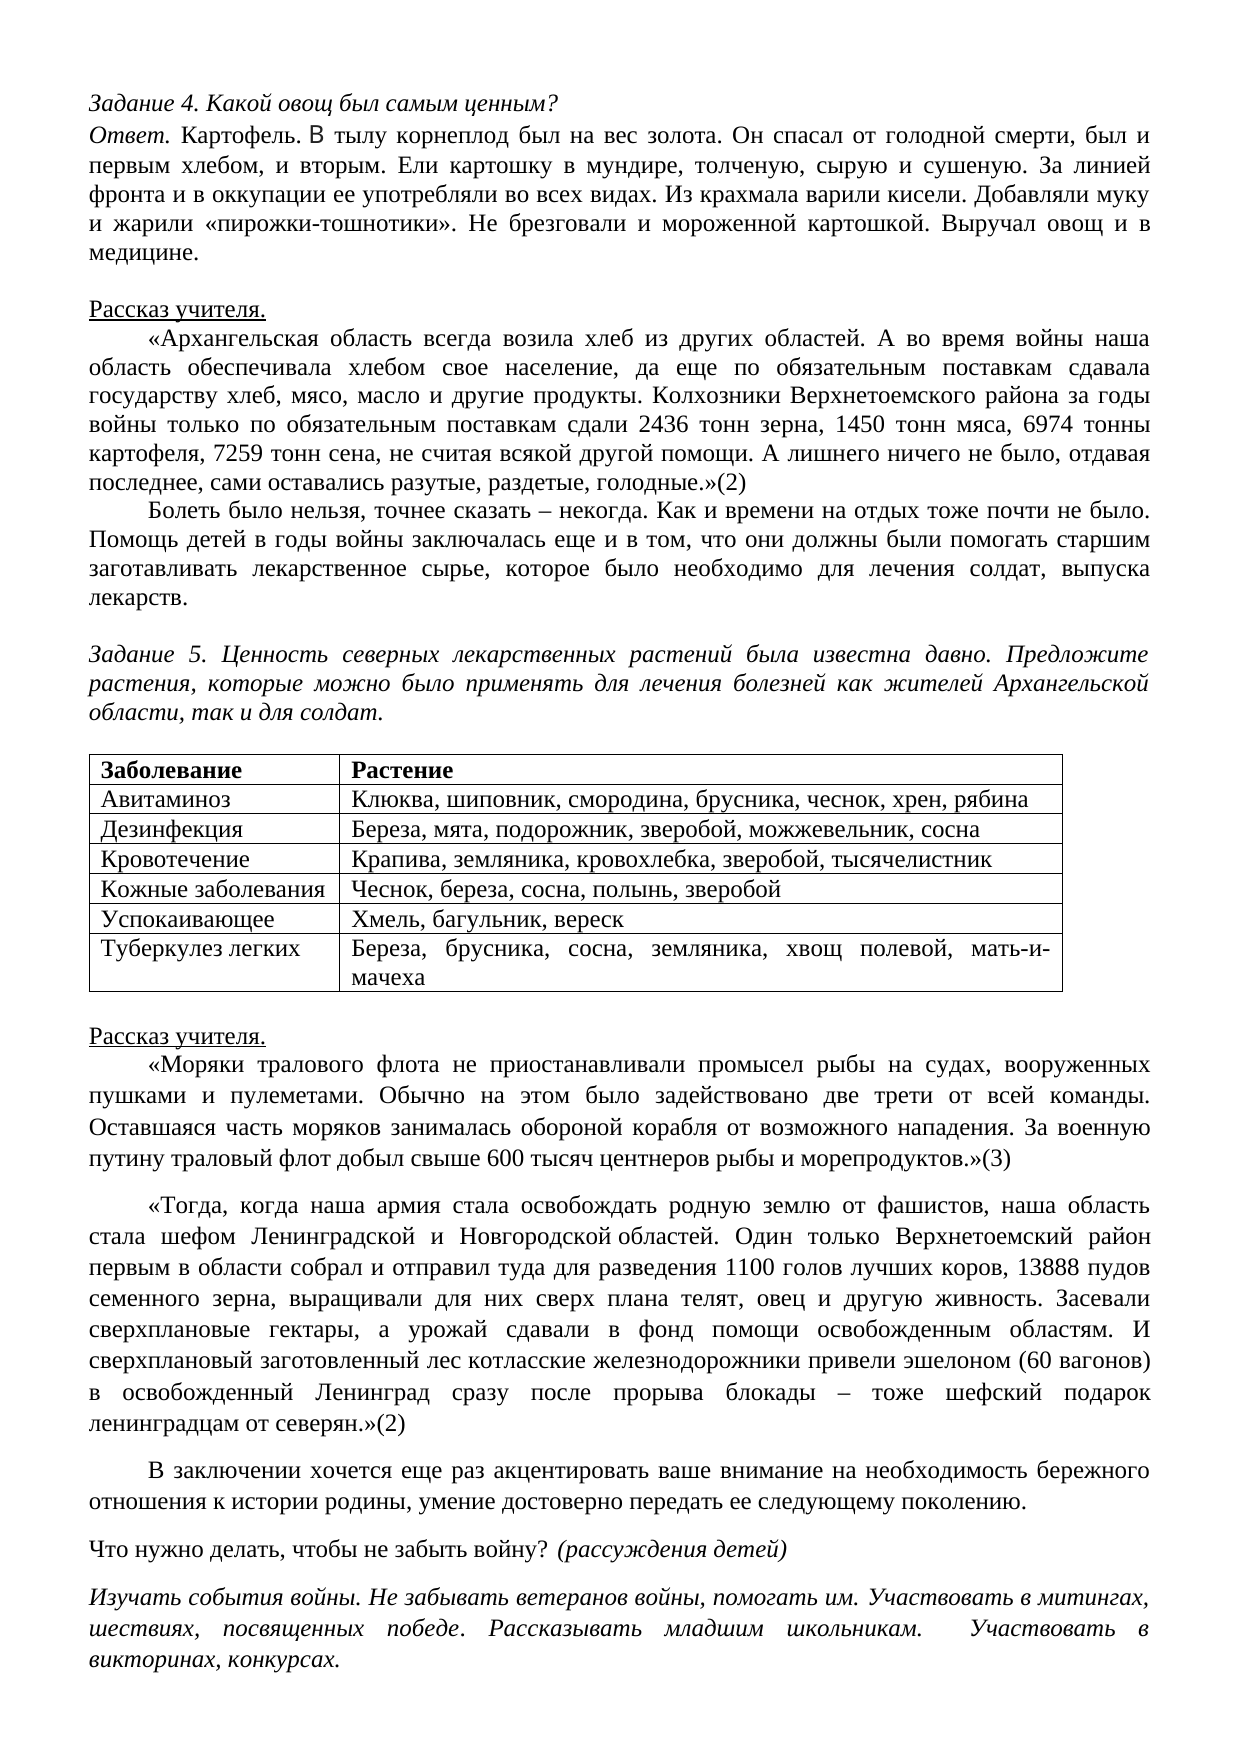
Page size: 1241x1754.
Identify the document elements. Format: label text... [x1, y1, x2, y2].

text Что нужно делать, чтобы не забыть войну? (рассуждения детей) [89, 1534, 1152, 1563]
text Изучать события войны. Не забывать ветеранов войны, помогать им. Участвовать в митингах, шествиях, посвященных победе. Рассказывать младшим школьникам. Участвовать в викторинах, конкурсах. [89, 1582, 1152, 1673]
table_cell Кожные заболевания [90, 874, 339, 903]
text «Тогда, когда наша армия стала освобождать родную землю от фашистов, наша область стала шефом Ленинградской и Новгородской областей. Один только Верхнетоемский район первым в области собрал и отправил туда для разведения 1100 голов лучших коров, 13888 пудов семенного зерна, выращивали для них сверх плана телят, овец и другую живность. Засевали сверхплановые гектары, а урожай сдавали в фонд помощи освобожденным областям. И сверхплановый заготовленный лес котласские железнодорожники привели эшелоном (60 вагонов) в освобожденный Ленинград сразу после прорыва блокады – тоже шефский подарок ленинградцам от северян.»(2) [89, 1190, 1152, 1436]
text Болеть было нельзя, точнее сказать – некогда. Как и времени на отдых тоже почти не было. Помощь детей в годы войны заключалась еще и в том, что они должны были помогать старшим заготавливать лекарственное сырье, которое было необходимо для лечения солдат, выпуска лекарств. [89, 496, 1152, 611]
table_cell Береза, мята, подорожник, зверобой, можжевельник, сосна [340, 814, 1062, 843]
text «Моряки тралового флота не приостанавливали промысел рыбы на судах, вооруженных пушками и пулеметами. Обычно на этом было задействовано две трети от всей команды. Оставшаяся часть моряков занималась обороной корабля от возможного нападения. За военную путину траловый флот добыл свыше 600 тысяч центнеров рыбы и морепродуктов.»(3) [89, 1049, 1152, 1171]
table_header Заболевание [90, 755, 339, 783]
table_cell Авитаминоз [90, 785, 339, 813]
table_cell Туберкулез легких [90, 934, 339, 991]
table_cell Клюква, шиповник, смородина, брусника, чеснок, хрен, рябина [340, 785, 1062, 813]
text Задание 4. Какой овощ был самым ценным? [89, 88, 1152, 117]
table_cell Береза, брусника, сосна, земляника, хвощ полевой, мать-и-мачеха [340, 934, 1062, 991]
table_cell Чеснок, береза, сосна, полынь, зверобой [340, 874, 1062, 903]
table_cell Кровотечение [90, 844, 339, 873]
text В заключении хочется еще раз акцентировать ваше внимание на необходимость бережного отношения к истории родины, умение достоверно передать ее следующему поколению. [89, 1455, 1152, 1515]
table_cell Успокаивающее [90, 904, 339, 932]
table_header Растение [340, 755, 1062, 783]
text Рассказ учителя. [89, 294, 1152, 323]
text Задание 5. Ценность северных лекарственных растений была известна давно. Предложите растения, которые можно было применять для лечения болезней как жителей Архангельской области, так и для солдат. [89, 639, 1152, 726]
text «Архангельская область всегда возила хлеб из других областей. А во время войны наша область обеспечивала хлебом свое население, да еще по обязательным поставкам сдавала государству хлеб, мясо, масло и другие продукты. Колхозники Верхнетоемского района за годы войны только по обязательным поставкам сдали 2436 тонн зерна, 1450 тонн мяса, 6974 тонны картофеля, 7259 тонн сена, не считая всякой другой помощи. А лишнего ничего не было, отдавая последнее, сами оставались разутые, раздетые, голодные.»(2) [89, 323, 1152, 496]
text Рассказ учителя. [89, 1021, 1152, 1049]
table_cell Крапива, земляника, кровохлебка, зверобой, тысячелистник [340, 844, 1062, 873]
text Ответ. Картофель. В тылу корнеплод был на вес золота. Он спасал от голодной смерти, был и первым хлебом, и вторым. Ели картошку в мундире, толченую, сырую и сушеную. За линией фронта и в оккупации ее употребляли во всех видах. Из крахмала варили кисели. Добавляли муку и жарили «пирожки-тошнотики». Не брезговали и мороженной картошкой. Выручал овощ и в медицине. [89, 117, 1152, 266]
table_cell Дезинфекция [90, 814, 339, 843]
table_cell Хмель, багульник, вереск [340, 904, 1062, 932]
